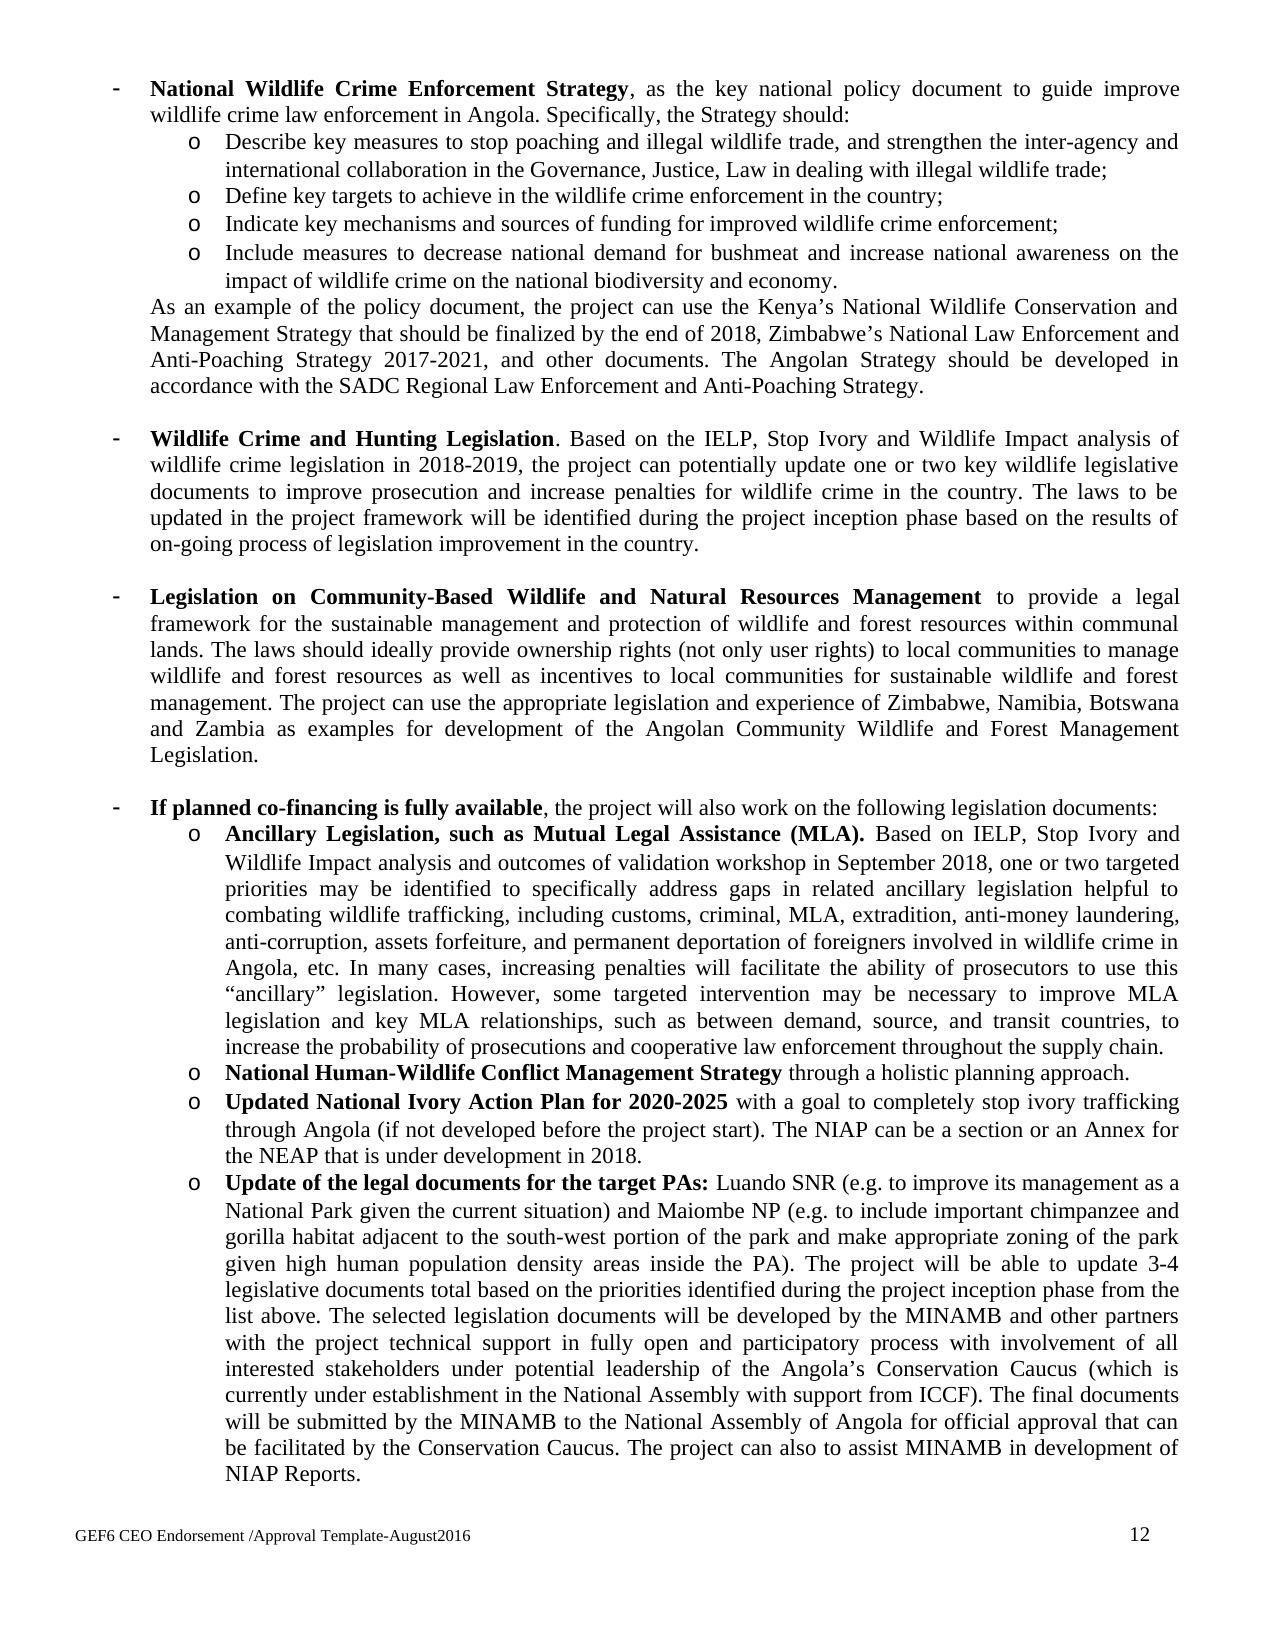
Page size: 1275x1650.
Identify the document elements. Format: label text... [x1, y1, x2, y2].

list National Human-Wildlife Conflict Management Strategy through a holistic planning approach. [187, 1059, 1181, 1088]
list Include measures to decrease national demand for bushmeat and increase national awareness on the impact of wildlife crime on the national biodiversity and economy. [187, 239, 1181, 293]
list Update of the legal documents for the target PAs: Luando SNR (e.g. to improve its management as a National Park given the current situation) and Maiombe NP (e.g. to include important chimpanzee and gorilla habitat adjacent to the south-west portion of the park and make appropriate zoning of the park given high human population density areas inside the PA). The project will be able to update 3-4 legislative documents total based on the priorities identified during the project inception phase from the list above. The selected legislation documents will be developed by the MINAMB and other partners with the project technical support in fully open and participatory process with involvement of all interested stakeholders under potential leadership of the Angola’s Conservation Caucus (which is currently under establishment in the National Assembly with support from ICCF). The final documents will be submitted by the MINAMB to the National Assembly of Angola for official approval that can be facilitated by the Conservation Caucus. The project can also to assist MINAMB in development of NIAP Reports. [187, 1169, 1181, 1487]
list National Wildlife Crime Enforcement Strategy, as the key national policy document to guide improve wildlife crime law enforcement in Angola. Specifically, the Strategy should: [112, 75, 1181, 128]
list As an example of the policy document, the project can use the Kenya’s National Wildlife Conservation and Management Strategy that should be finalized by the end of 2018, Zimbabwe’s National Law Enforcement and Anti-Poaching Strategy 2017-2021, and other documents. The Angolan Strategy should be developed in accordance with the SADC Regional Law Enforcement and Anti-Poaching Strategy. [150, 293, 1181, 399]
list Indicate key mechanisms and sources of funding for improved wildlife crime enforcement; [187, 211, 1181, 239]
list Ancillary Legislation, such as Mutual Legal Assistance (MLA). Based on IELP, Stop Ivory and Wildlife Impact analysis and outcomes of validation workshop in September 2018, one or two targeted priorities may be identified to specifically address gaps in related ancillary legislation helpful to combating wildlife trafficking, including customs, criminal, MLA, extradition, anti-money laundering, anti-corruption, assets forfeiture, and permanent deportation of foreigners involved in wildlife crime in Angola, etc. In many cases, increasing penalties will facilitate the ability of prosecutors to use this “ancillary” legislation. However, some targeted intervention may be necessary to improve MLA legislation and key MLA relationships, such as between demand, source, and transit countries, to increase the probability of prosecutions and cooperative law enforcement throughout the supply chain. [187, 820, 1181, 1059]
list Legislation on Community-Based Wildlife and Natural Resources Management to provide a legal framework for the sustainable management and protection of wildlife and forest resources within communal lands. The laws should ideally provide ownership rights (not only user rights) to local communities to manage wildlife and forest resources as well as incentives to local communities for sustainable wildlife and forest management. The project can use the appropriate legislation and experience of Zimbabwe, Namibia, Botswana and Zambia as examples for development of the Angolan Community Wildlife and Forest Management Legislation. [112, 583, 1181, 768]
list Define key targets to achieve in the wildlife crime enforcement in the country; [187, 182, 1181, 211]
list Describe key measures to stop poaching and illegal wildlife trade, and strengthen the inter-agency and international collaboration in the Governance, Justice, Law in dealing with illegal wildlife trade; [187, 128, 1181, 182]
list Updated National Ivory Action Plan for 2020-2025 with a goal to completely stop ivory trafficking through Angola (if not developed before the project start). The NIAP can be a section or an Annex for the NEAP that is under development in 2018. [187, 1088, 1181, 1169]
list If planned co-financing is fully available, the project will also work on the following legislation documents: [112, 794, 1181, 820]
list Wildlife Crime and Hunting Legislation. Based on the IELP, Stop Ivory and Wildlife Impact analysis of wildlife crime legislation in 2018-2019, the project can potentially update one or two key wildlife legislative documents to improve prosecution and increase penalties for wildlife crime in the country. The laws to be updated in the project framework will be identified during the project inception phase based on the results of on-going process of legislation improvement in the country. [112, 425, 1181, 557]
